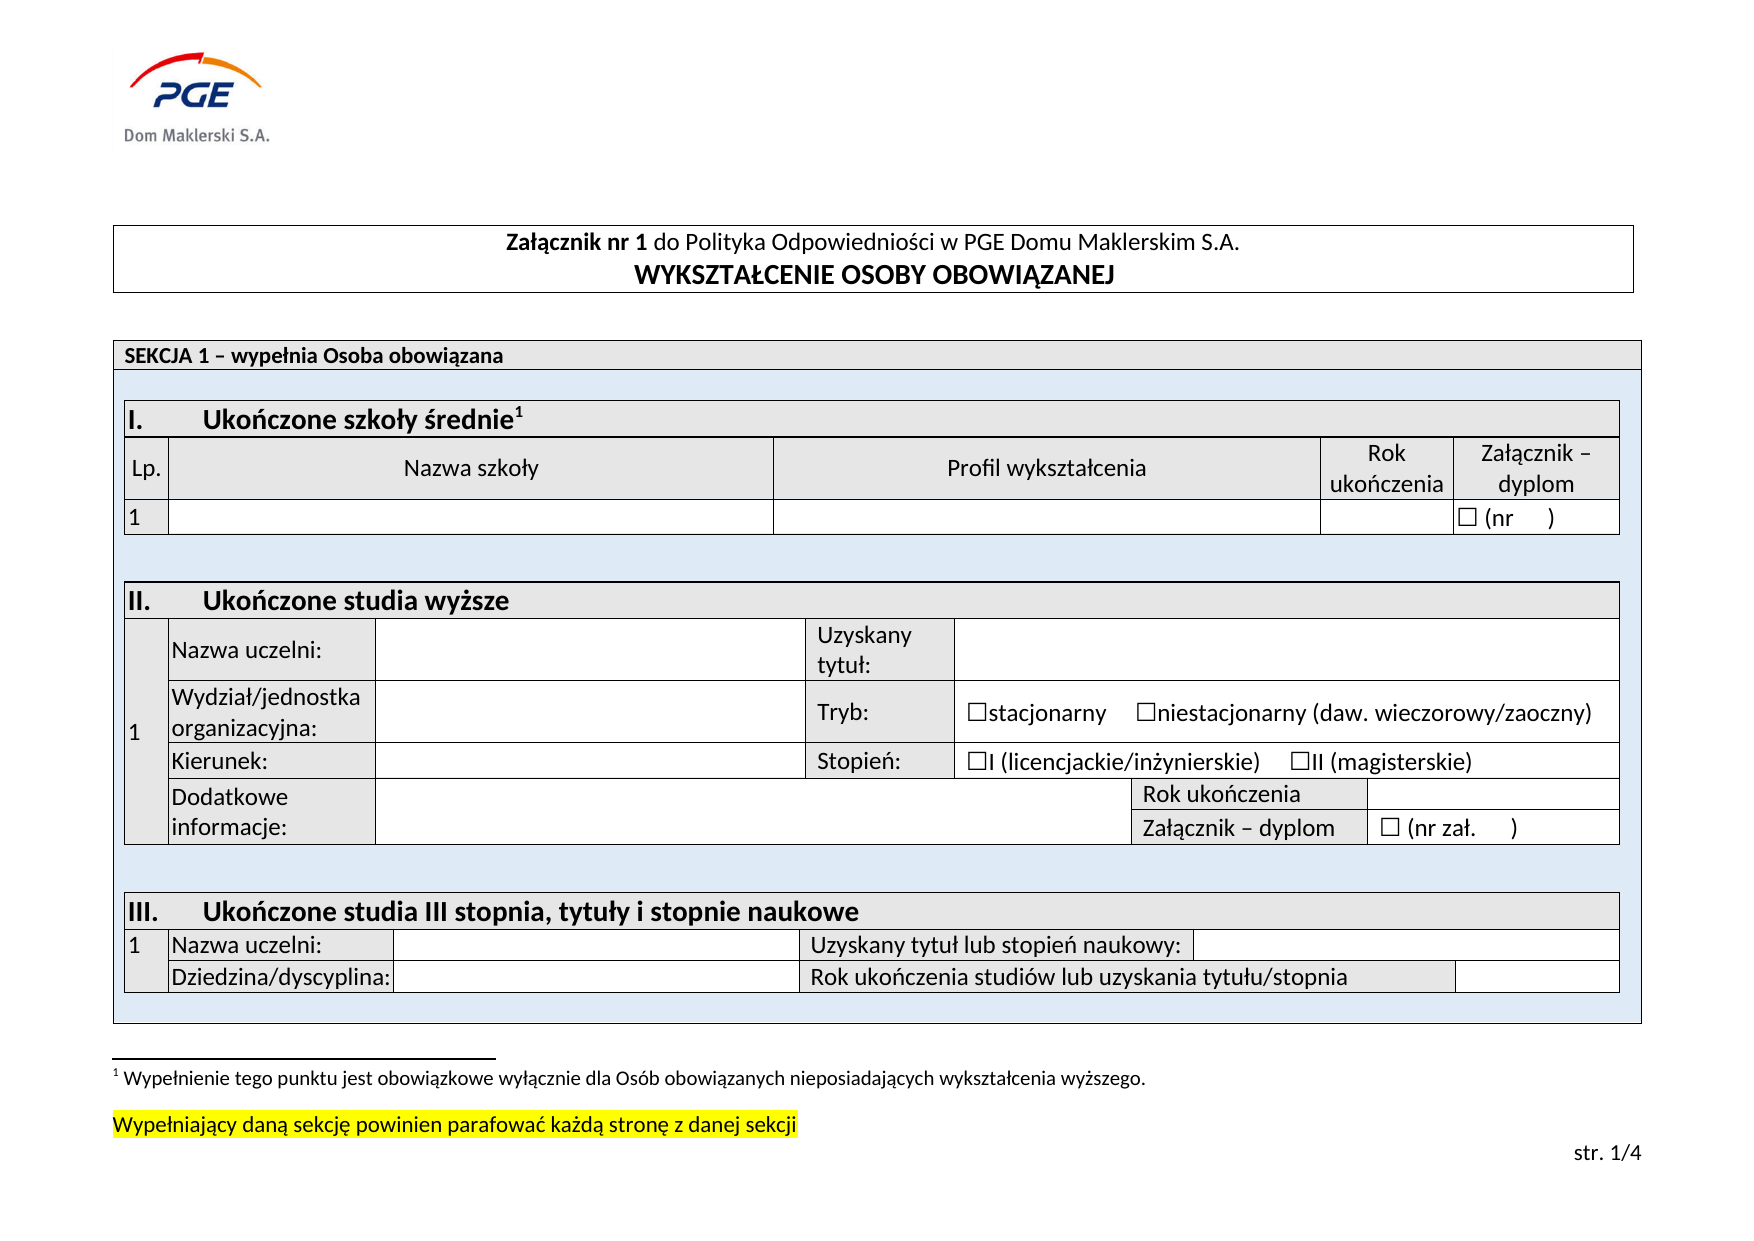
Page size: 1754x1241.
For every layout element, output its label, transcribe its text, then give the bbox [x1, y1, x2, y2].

table_header SEKCJA 1 – wypełnia Osoba obowiązana [114, 341, 1641, 369]
picture [112, 48, 272, 151]
table_cell [114, 370, 1641, 1022]
table_header Załącznik nr 1 do Polityka Odpowiedniości w PGE Domu Maklerskim S.A. WYKSZTAŁCENIE OSOBY OBOWIĄZANEJ [114, 226, 1633, 292]
